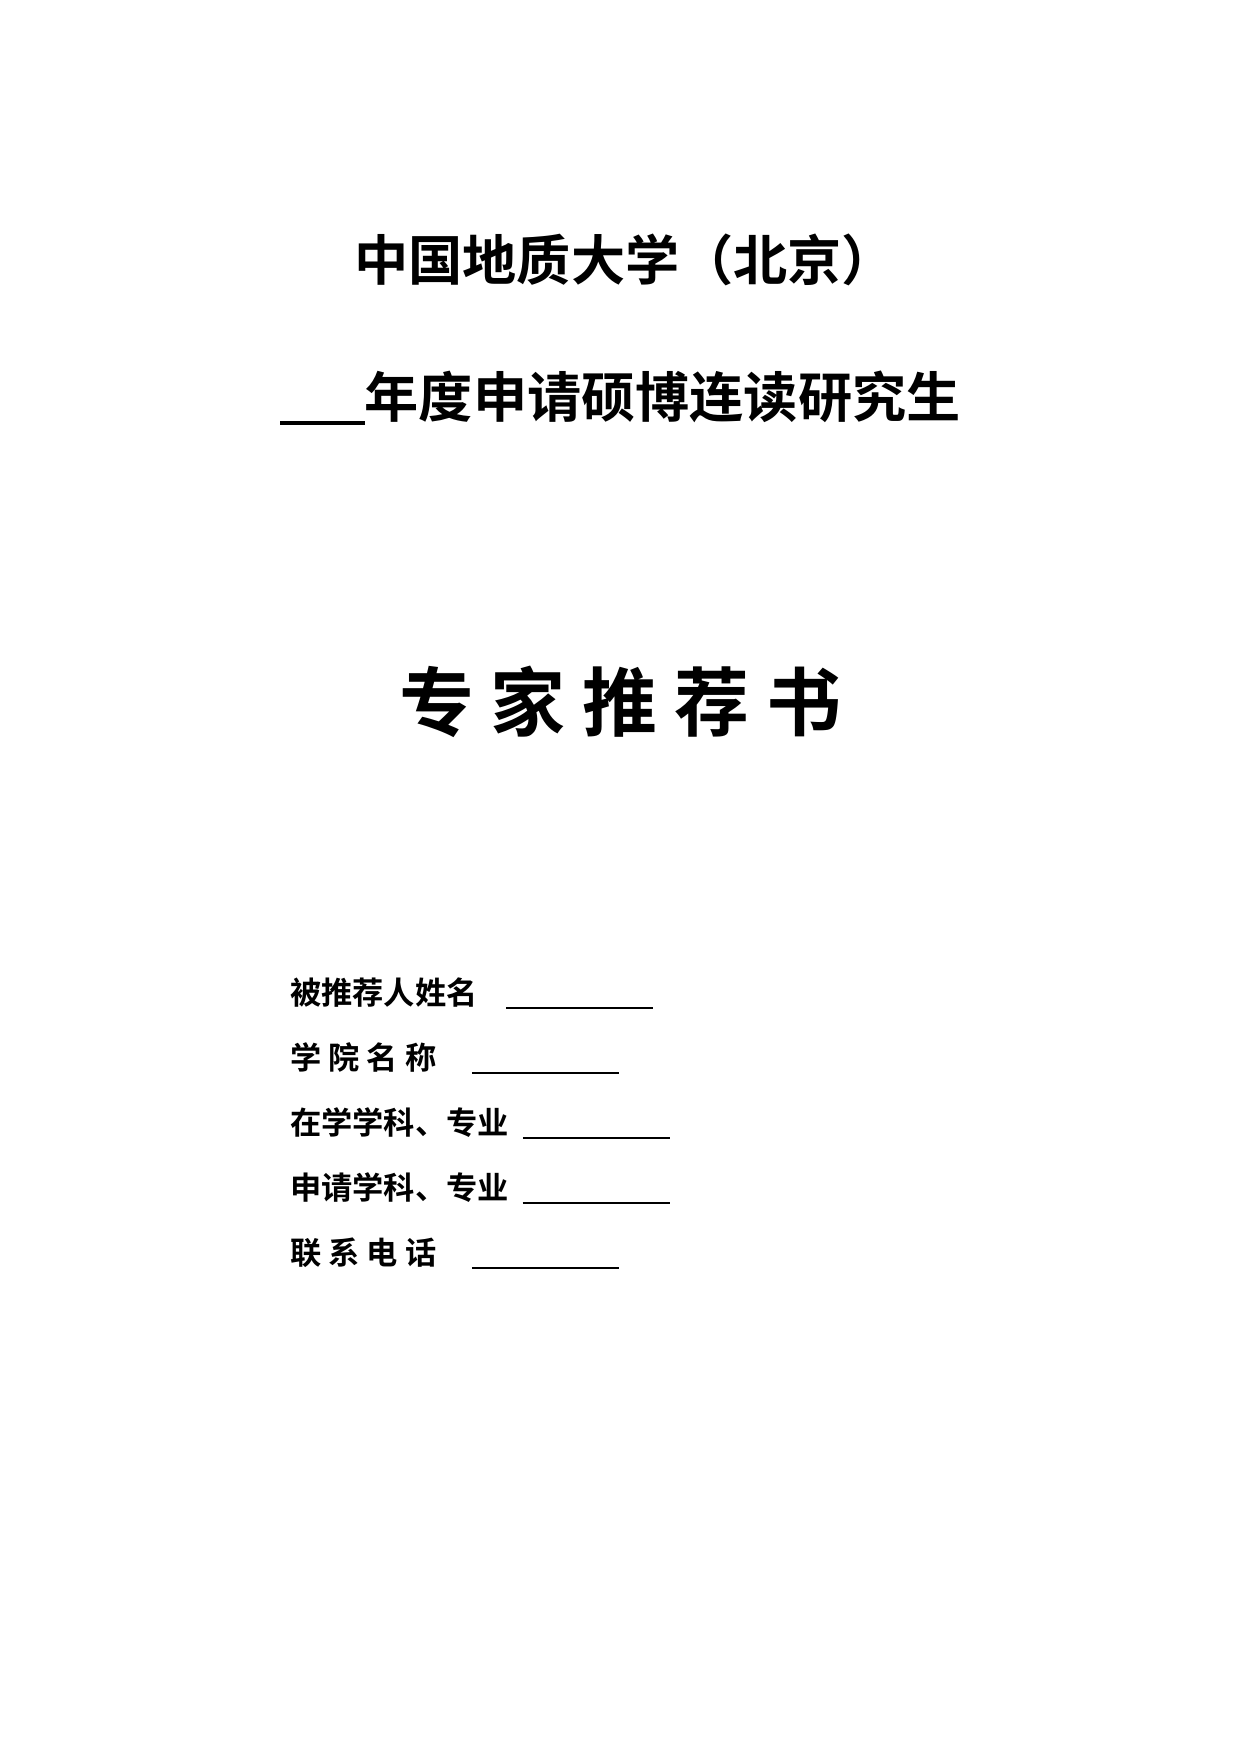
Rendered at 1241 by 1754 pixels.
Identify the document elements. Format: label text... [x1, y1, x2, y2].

text 被推荐人姓名 [133, 958, 1107, 1023]
text 专家推荐书 [133, 633, 1107, 763]
text 联 系 电 话 [133, 1218, 1107, 1283]
text 学 院 名 称 [133, 1023, 1107, 1088]
text 年度申请硕博连读研究生 [133, 345, 1107, 442]
text 申请学科、专业 [133, 1153, 1107, 1218]
text 在学学科、专业 [133, 1088, 1107, 1153]
text 中国地质大学（北京） [133, 208, 1107, 306]
